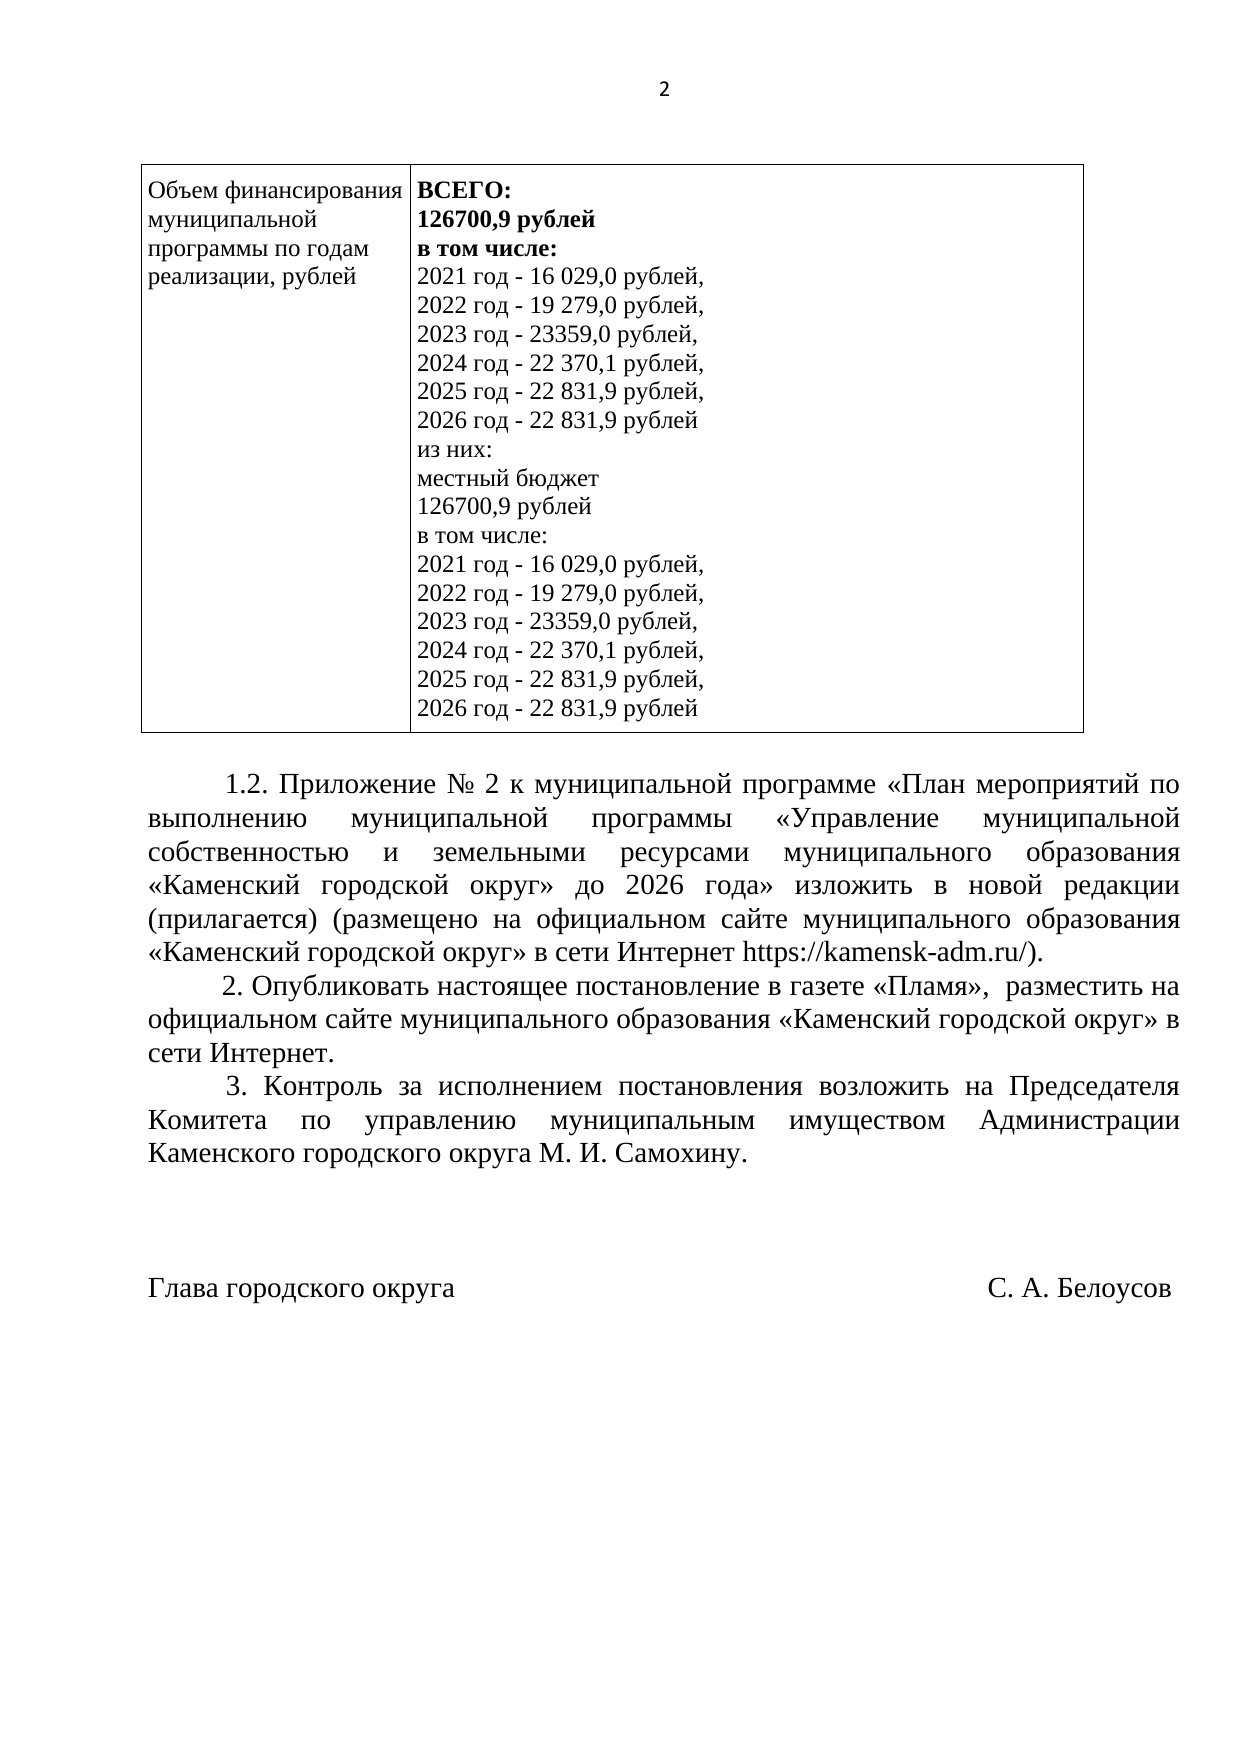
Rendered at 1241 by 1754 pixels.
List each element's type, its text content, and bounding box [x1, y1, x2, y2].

text 1.2. Приложение № 2 к муниципальной программе «План мероприятий по выполнению муниципальной программы «Управление муниципальной собственностью и земельными ресурсами муниципального образования «Каменский городской округ» до 2026 года» изложить в новой редакции (прилагается) (размещено на официальном сайте муниципального образования «Каменский городской округ» в сети Интернет https://kamensk-adm.ru/). [148, 767, 1181, 968]
table_header Объем финансирования муниципальной программы по годам реализации, рублей [142, 165, 410, 732]
text Глава городского округа С. А. Белоусов [148, 1270, 1181, 1303]
table_header ВСЕГО: 126700,9 рублей в том числе: 2021 год - 16 029,0 рублей, 2022 год - 19 279,0 рублей, 2023 год - 23359,0 рублей, 2024 год - 22 370,1 рублей, 2025 год - 22 831,9 рублей, 2026 год - 22 831,9 рублей из них: местный бюджет 126700,9 рублей в том числе: 2021 год - 16 029,0 рублей, 2022 год - 19 279,0 рублей, 2023 год - 23359,0 рублей, 2024 год - 22 370,1 рублей, 2025 год - 22 831,9 рублей, 2026 год - 22 831,9 рублей [411, 165, 1083, 732]
text 3. Контроль за исполнением постановления возложить на Председателя Комитета по управлению муниципальным имуществом Администрации Каменского городского округа М. И. Самохину. [148, 1068, 1181, 1169]
text 2. Опубликовать настоящее постановление в газете «Пламя», разместить на официальном сайте муниципального образования «Каменский городской округ» в сети Интернет. [148, 968, 1181, 1068]
